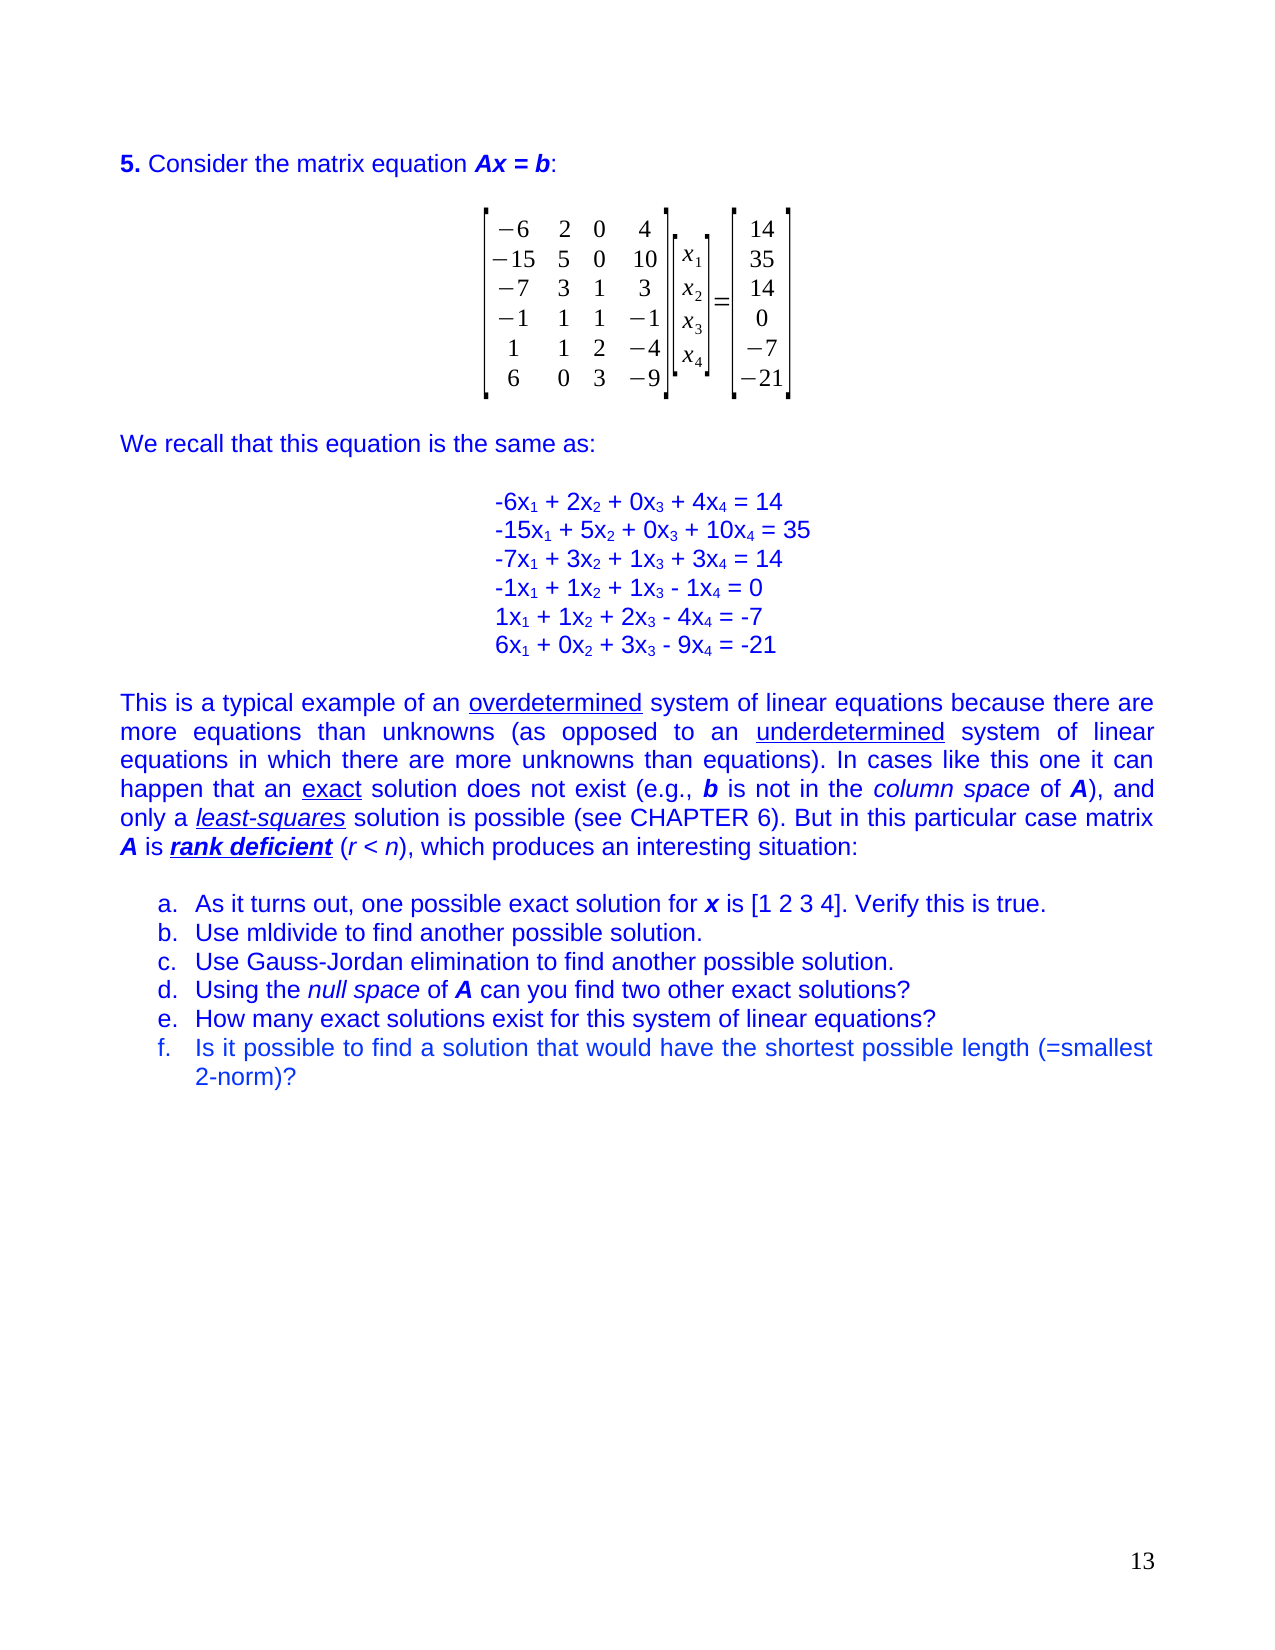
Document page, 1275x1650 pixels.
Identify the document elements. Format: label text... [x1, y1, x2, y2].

list Use mldivide to find another possible solution. [157, 918, 1155, 947]
list Is it possible to find a solution that would have the shortest possible length (=smallest 2-norm)? [157, 1033, 1155, 1090]
text This is a typical example of an overdetermined system of linear equations because there are more equations than unknowns (as opposed to an underdetermined system of linear equations in which there are more unknowns than equations). In cases like this one it can happen that an exact solution does not exist (e.g., b is not in the column space of A), and only a least-squares solution is possible (see CHAPTER 6). But in this particular case matrix A is rank deficient (r < n), which produces an interesting situation: [120, 688, 1155, 860]
list Use Gauss-Jordan elimination to find another possible solution. [157, 947, 1155, 975]
text -6x1 + 2x2 + 0x3 + 4x4 = 14 [495, 487, 1155, 515]
list As it turns out, one possible exact solution for x is [1 2 3 4]. Verify this is true. [157, 889, 1155, 918]
text 5. Consider the matrix equation Ax = b: [120, 149, 1155, 177]
list Using the null space of A can you find two other exact solutions? [157, 975, 1155, 1004]
text We recall that this equation is the same as: [120, 429, 1155, 458]
text -1x1 + 1x2 + 1x3 - 1x4 = 0 [495, 573, 1155, 602]
list How many exact solutions exist for this system of linear equations? [157, 1004, 1155, 1033]
text 6x1 + 0x2 + 3x3 - 9x4 = -21 [495, 630, 1155, 659]
text -7x1 + 3x2 + 1x3 + 3x4 = 14 [495, 544, 1155, 573]
text 1x1 + 1x2 + 2x3 - 4x4 = -7 [495, 602, 1155, 630]
text -15x1 + 5x2 + 0x3 + 10x4 = 35 [495, 515, 1155, 544]
